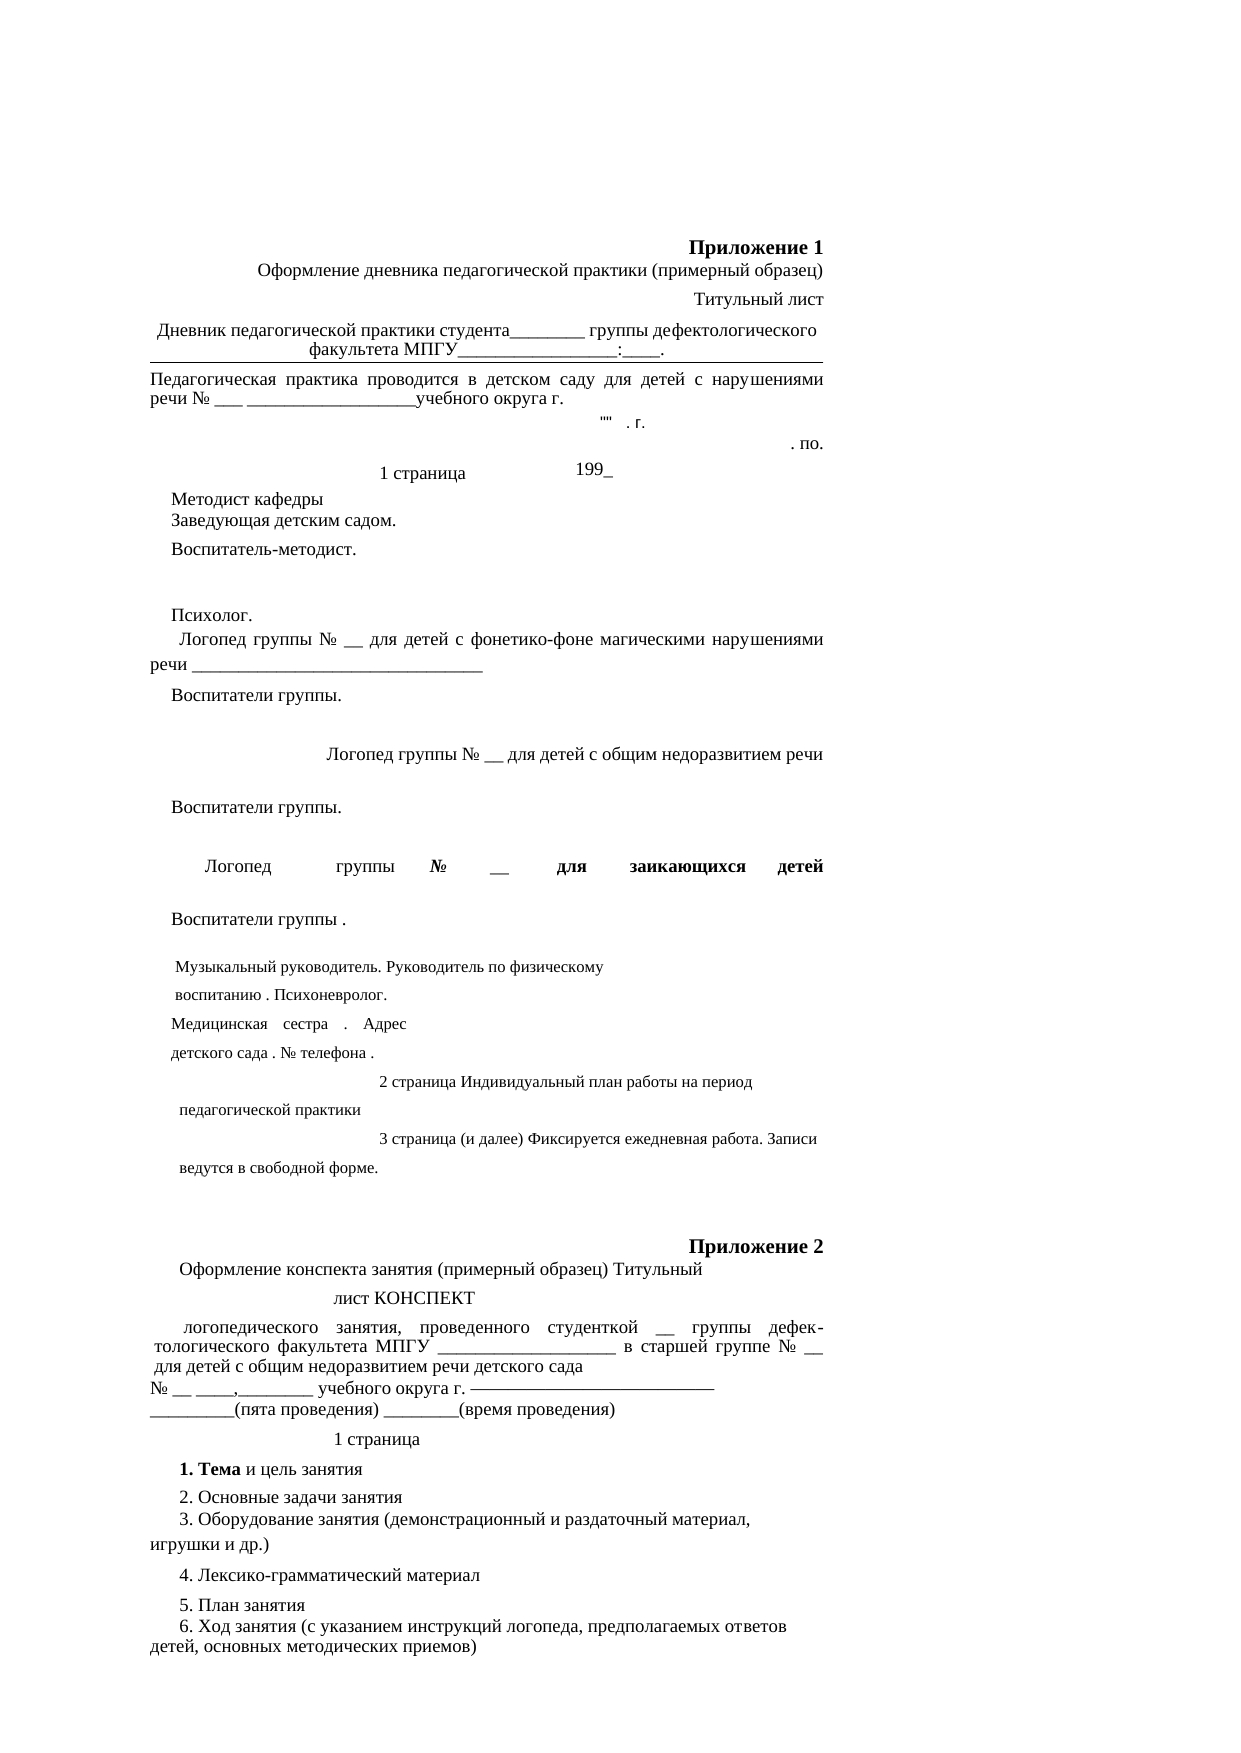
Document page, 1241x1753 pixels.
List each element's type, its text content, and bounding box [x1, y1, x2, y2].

text Дневник педагогической практики студента________ группы дефектологического факультета МПГУ_________________:____. [150, 320, 823, 362]
text Медицинская сестра . Адрес детского сада . № телефона . [171, 1014, 407, 1062]
text 199_ [575, 458, 615, 479]
text Оформление конспекта занятия (примерный образец) Титульный лист КОНСПЕКТ [179, 1258, 719, 1308]
text 1. Тема и цель занятия [150, 1458, 823, 1479]
text 3. Оборудование занятия (демонстрационный и раздаточный материал, игрушки и др.) [150, 1507, 823, 1554]
text Педагогическая практика проводится в детском саду для детей с нарушениями речи № ___ __________________учебного округа г. [150, 369, 823, 409]
text Воспитатели группы. [171, 796, 823, 817]
text 2. Основные задачи занятия [150, 1486, 823, 1507]
text Логопед группы № __ для заикающихся детей [150, 855, 823, 876]
text . по. [150, 432, 823, 454]
text № __ ____,________ учебного округа г. ————————————— [150, 1377, 823, 1398]
text Заведующая детским садом. Воспитатель-методист. [171, 509, 490, 559]
text 4. Лексико-грамматический материал [150, 1564, 823, 1585]
text 1 страница [333, 1428, 823, 1450]
text _________(пята проведения) ________(время проведения) [150, 1398, 823, 1420]
text Методист кафедры [171, 488, 823, 509]
text Психолог. [171, 604, 823, 626]
text Приложение 2 [150, 1234, 823, 1258]
text "" . г. [571, 413, 823, 432]
text Логопед группы № __ для детей с фонетико-фоне магическими нарушениями речи _______________________________ [150, 628, 823, 674]
text Логопед группы № __ для детей с общим недоразвитием речи [150, 743, 823, 764]
text Оформление дневника педагогической практики (примерный образец) Титульный лист [175, 259, 823, 309]
text Приложение 1 [154, 235, 823, 259]
text 3 страница (и далее) Фиксируется ежедневная работа. Записи ведутся в свободной форме. [179, 1129, 823, 1177]
text Музыкальный руководитель. Руководитель по физическому воспитанию . Психоневролог. [175, 956, 615, 1004]
text логопедического занятия, проведенного студенткой __ группы дефектологического факультета МПГУ ___________________ в старшей группе № __ для детей с общим недоразвитием речи детского сада [154, 1318, 823, 1377]
text Воспитатели группы. [171, 684, 823, 706]
text Воспитатели группы . [171, 908, 823, 929]
text 6. Ход занятия (с указанием инструкций логопеда, предполагаемых ответов детей, основных методических приемов) [150, 1617, 823, 1656]
text 1 страница [379, 462, 823, 483]
text 2 страница Индивидуальный план работы на период педагогической практики [179, 1071, 823, 1119]
text 5. План занятия [150, 1593, 823, 1615]
